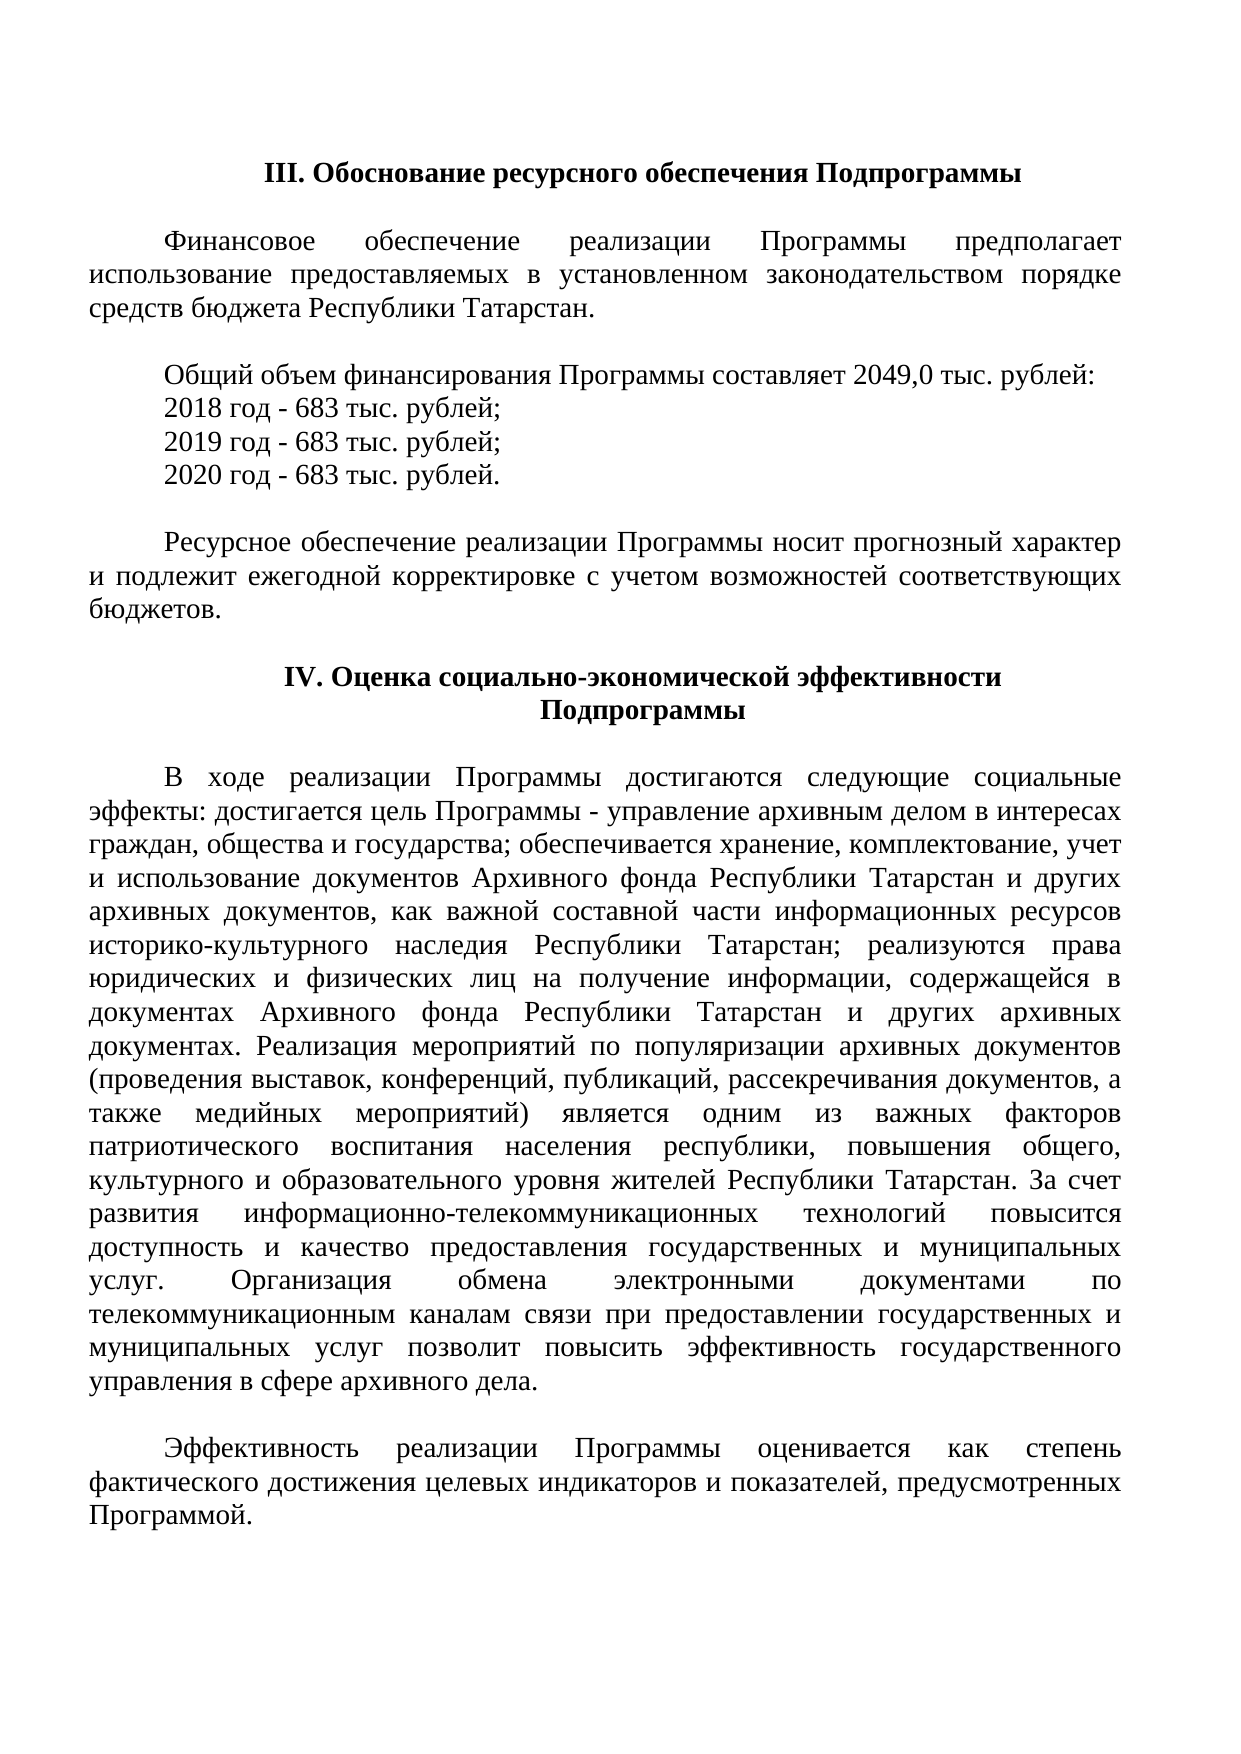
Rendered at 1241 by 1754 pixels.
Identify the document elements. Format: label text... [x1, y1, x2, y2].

text Подпрограммы [89, 692, 1122, 726]
text Общий объем финансирования Программы составляет 2049,0 тыс. рублей: [89, 357, 1122, 390]
text IV. Оценка социально-экономической эффективности [89, 659, 1122, 692]
text 2019 год - 683 тыс. рублей; [89, 424, 1122, 457]
text Финансовое обеспечение реализации Программы предполагает использование предоставляемых в установленном законодательством порядке средств бюджета Республики Татарстан. [89, 223, 1122, 323]
text Ресурсное обеспечение реализации Программы носит прогнозный характер и подлежит ежегодной корректировке с учетом возможностей соответствующих бюджетов. [89, 524, 1122, 625]
text 2018 год - 683 тыс. рублей; [89, 390, 1122, 424]
text III. Обоснование ресурсного обеспечения Подпрограммы [89, 156, 1122, 189]
text В ходе реализации Программы достигаются следующие социальные эффекты: достигается цель Программы - управление архивным делом в интересах граждан, общества и государства; обеспечивается хранение, комплектование, учет и использование документов Архивного фонда Республики Татарстан и других архивных документов, как важной составной части информационных ресурсов историко-культурного наследия Республики Татарстан; реализуются права юридических и физических лиц на получение информации, содержащейся в документах Архивного фонда Республики Татарстан и других архивных документах. Реализация мероприятий по популяризации архивных документов (проведения выставок, конференций, публикаций, рассекречивания документов, а также медийных мероприятий) является одним из важных факторов патриотического воспитания населения республики, повышения общего, культурного и образовательного уровня жителей Республики Татарстан. За счет развития информационно-телекоммуникационных технологий повысится доступность и качество предоставления государственных и муниципальных услуг. Организация обмена электронными документами по телекоммуникационным каналам связи при предоставлении государственных и муниципальных услуг позволит повысить эффективность государственного управления в сфере архивного дела. [89, 759, 1122, 1397]
text 2020 год - 683 тыс. рублей. [89, 457, 1122, 491]
text Эффективность реализации Программы оценивается как степень фактического достижения целевых индикаторов и показателей, предусмотренных Программой. [89, 1430, 1122, 1531]
